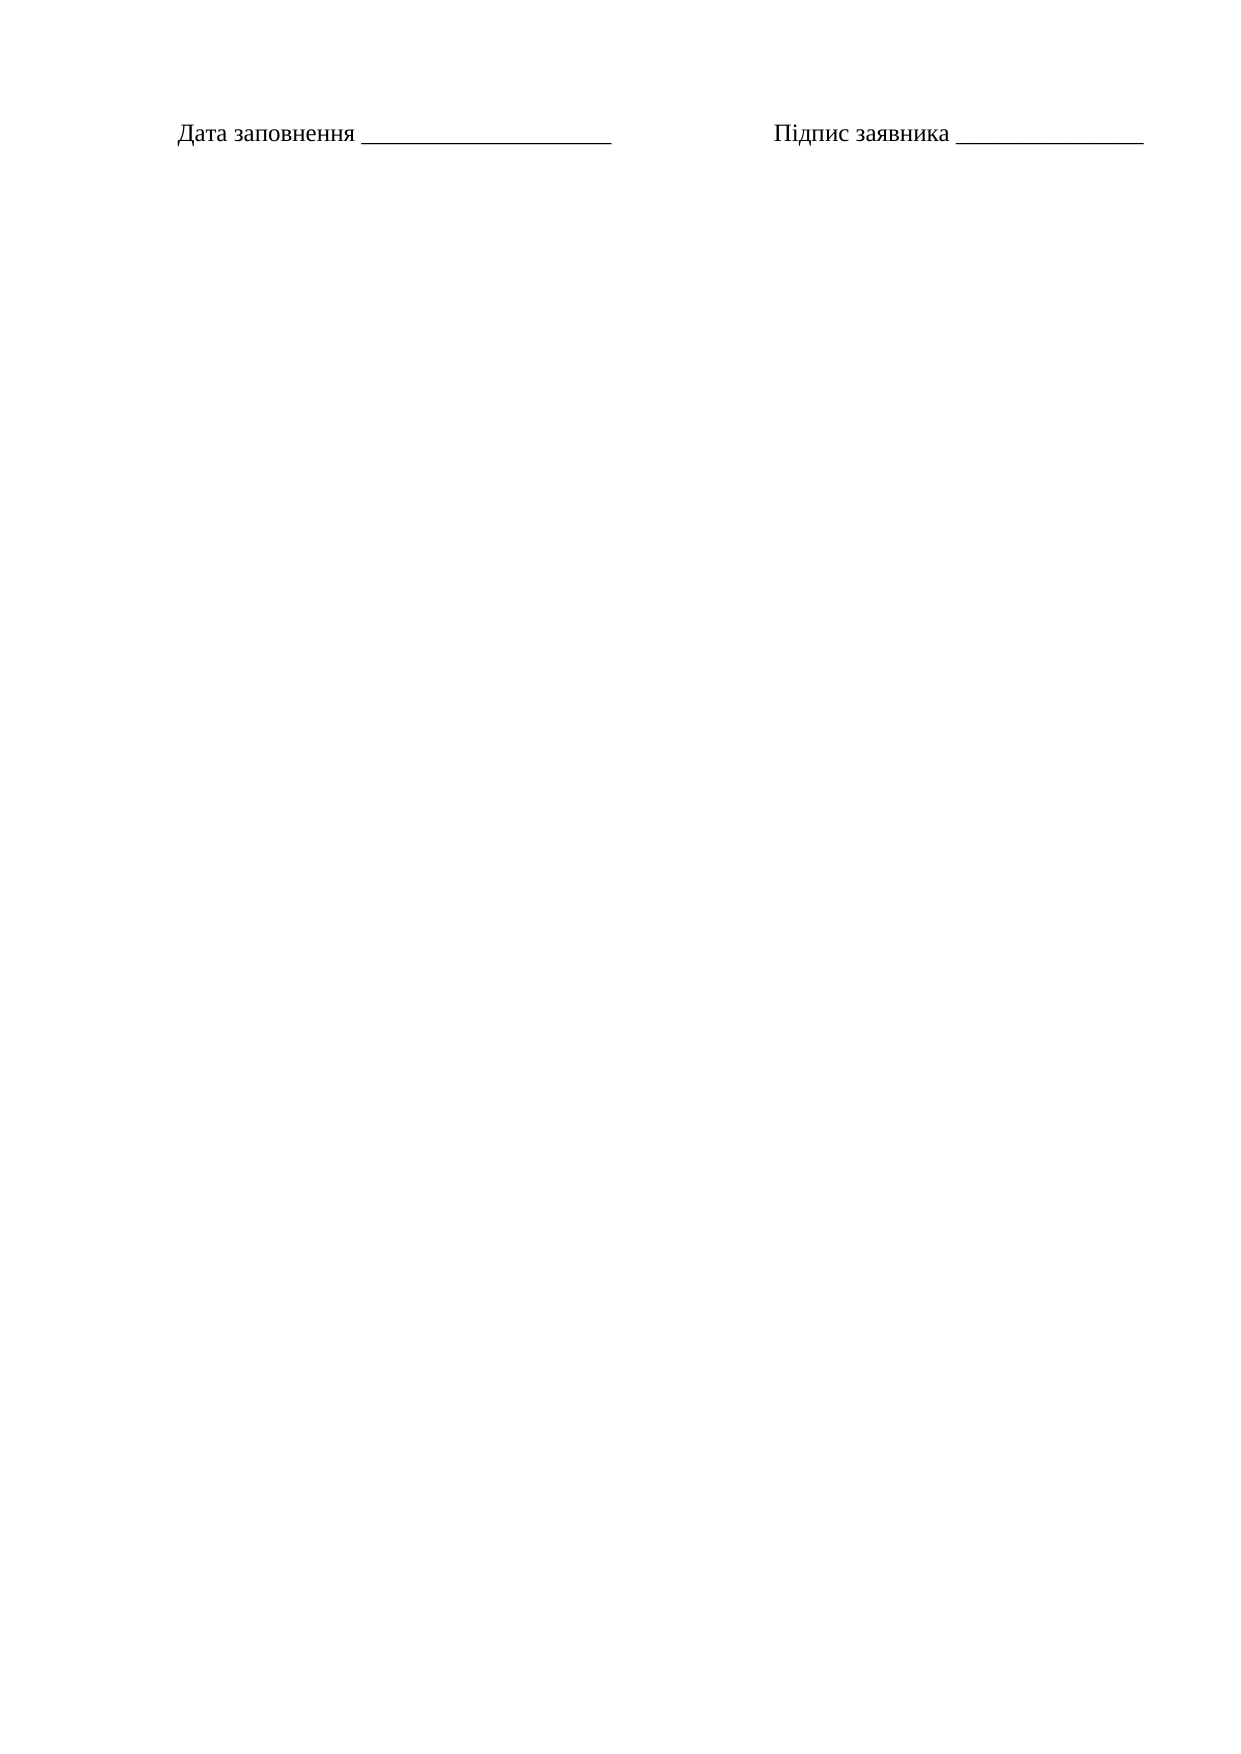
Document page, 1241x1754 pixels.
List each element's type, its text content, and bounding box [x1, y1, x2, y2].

text Дата заповнення ____________________ Підпис заявника _______________ [177, 118, 1152, 147]
